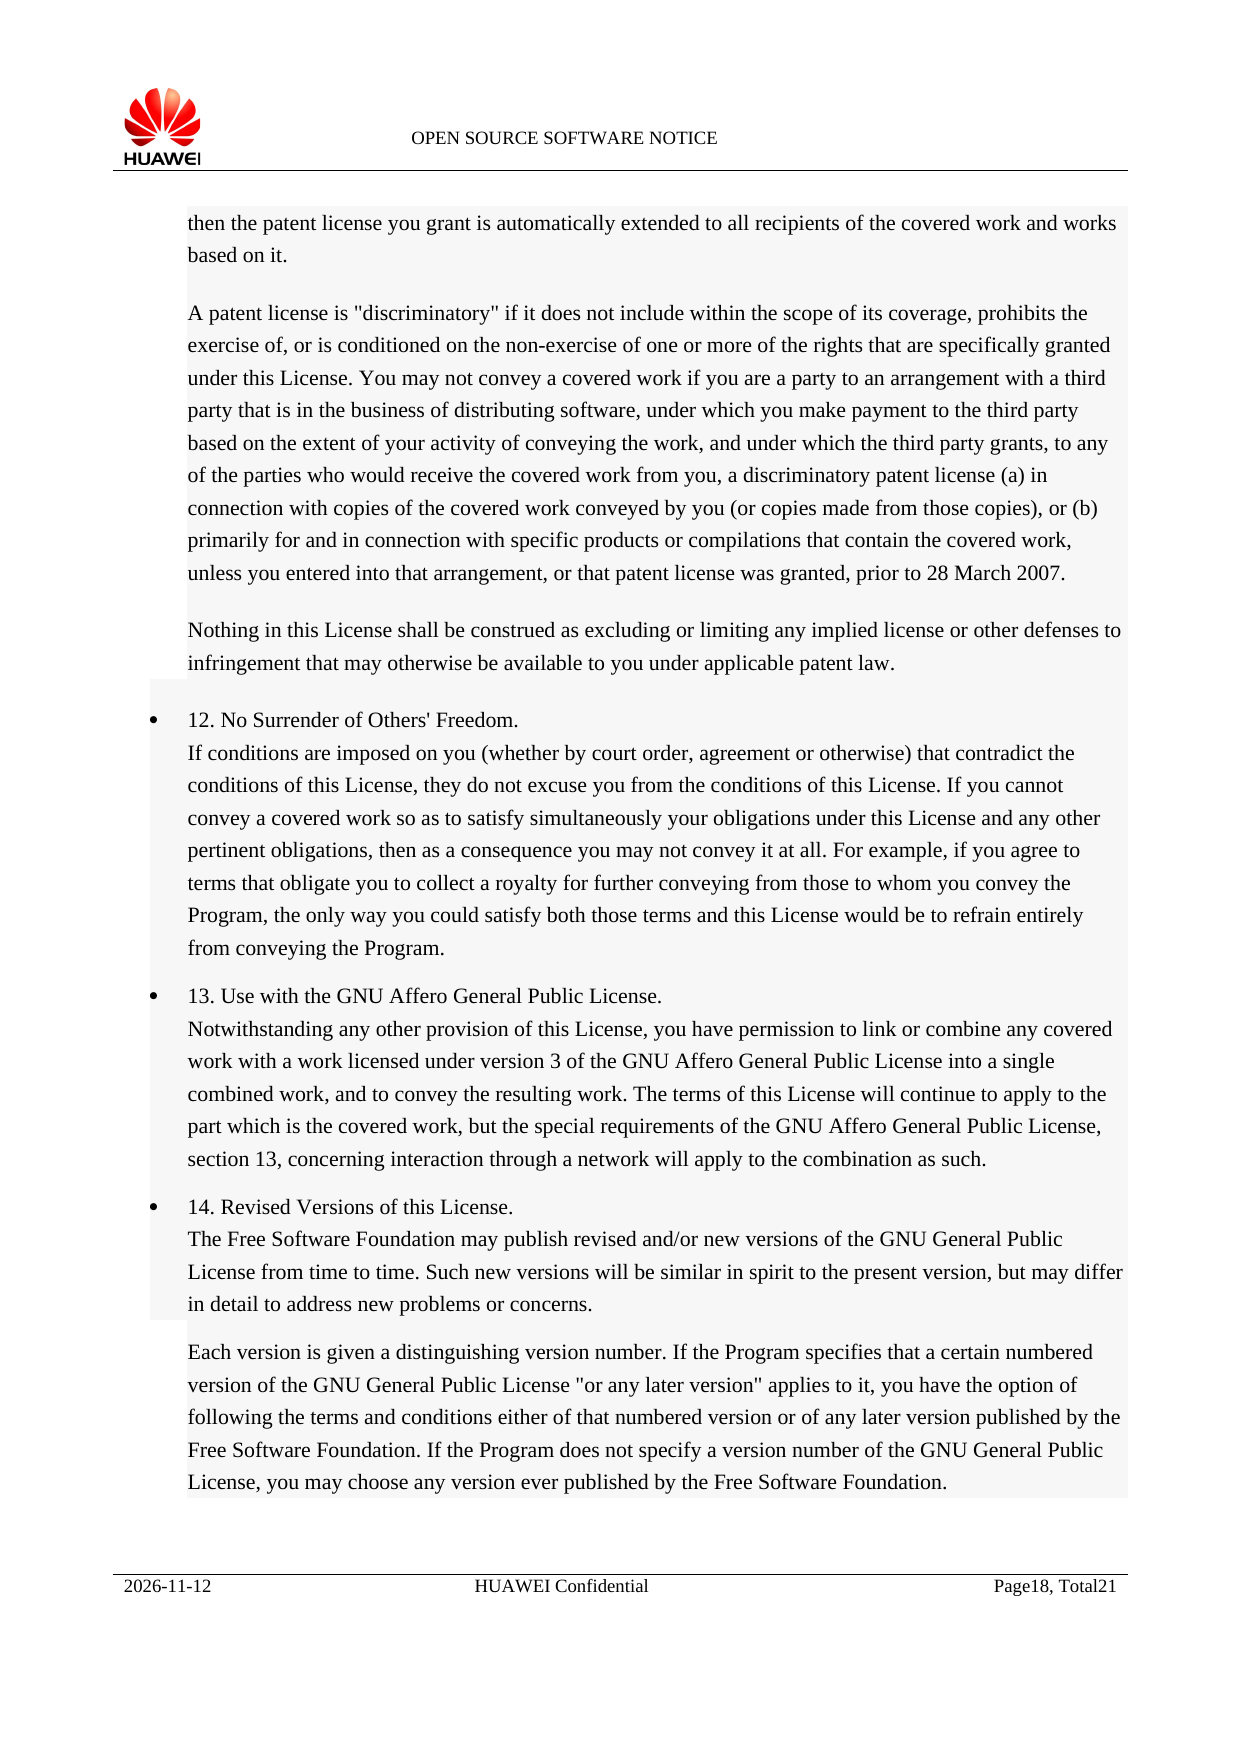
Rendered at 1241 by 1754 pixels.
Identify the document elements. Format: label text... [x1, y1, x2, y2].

list 14. Revised Versions of this License. The Free Software Foundation may publish revised and/or new versions of the GNU General Public License from time to time. Such new versions will be similar in spirit to the present version, but may differ in detail to address new problems or concerns. [150, 1190, 1128, 1320]
text Each version is given a distinguishing version number. If the Program specifies that a certain numbered version of the GNU General Public License "or any later version" applies to it, you have the option of following the terms and conditions either of that numbered version or of any later version published by the Free Software Foundation. If the Program does not specify a version number of the GNU General Public License, you may choose any version ever published by the Free Software Foundation. [187, 1336, 1128, 1498]
text A patent license is "discriminatory" if it does not include within the scope of its coverage, prohibits the exercise of, or is conditioned on the non-exercise of one or more of the rights that are specifically granted under this License. You may not convey a covered work if you are a party to an arrangement with a third party that is in the business of distributing software, under which you make payment to the third party based on the extent of your activity of conveying the work, and under which the third party grants, to any of the parties who would receive the covered work from you, a discriminatory patent license (a) in connection with copies of the covered work conveyed by you (or copies made from those copies), or (b) primarily for and in connection with specific products or compilations that contain the covered work, unless you entered into that arrangement, or that patent license was granted, prior to 28 March 2007. [187, 296, 1128, 589]
picture [124, 88, 201, 165]
list 13. Use with the GNU Affero General Public License. Notwithstanding any other provision of this License, you have permission to link or combine any covered work with a work licensed under version 3 of the GNU Affero General Public License into a single combined work, and to convey the resulting work. The terms of this License will continue to apply to the part which is the covered work, but the special requirements of the GNU Affero General Public License, section 13, concerning interaction through a network will apply to the combination as such. [150, 979, 1128, 1174]
text Nothing in this License shall be construed as excluding or limiting any implied license or other defenses to infringement that may otherwise be available to you under applicable patent law. [187, 614, 1128, 679]
list 12. No Surrender of Others' Freedom. If conditions are imposed on you (whether by court order, agreement or otherwise) that contradict the conditions of this License, they do not excuse you from the conditions of this License. If you cannot convey a covered work so as to satisfy simultaneously your obligations under this License and any other pertinent obligations, then as a consequence you may not convey it at all. For example, if you agree to terms that obligate you to collect a royalty for further conveying from those to whom you convey the Program, the only way you could satisfy both those terms and this License would be to refrain entirely from conveying the Program. [150, 704, 1128, 964]
